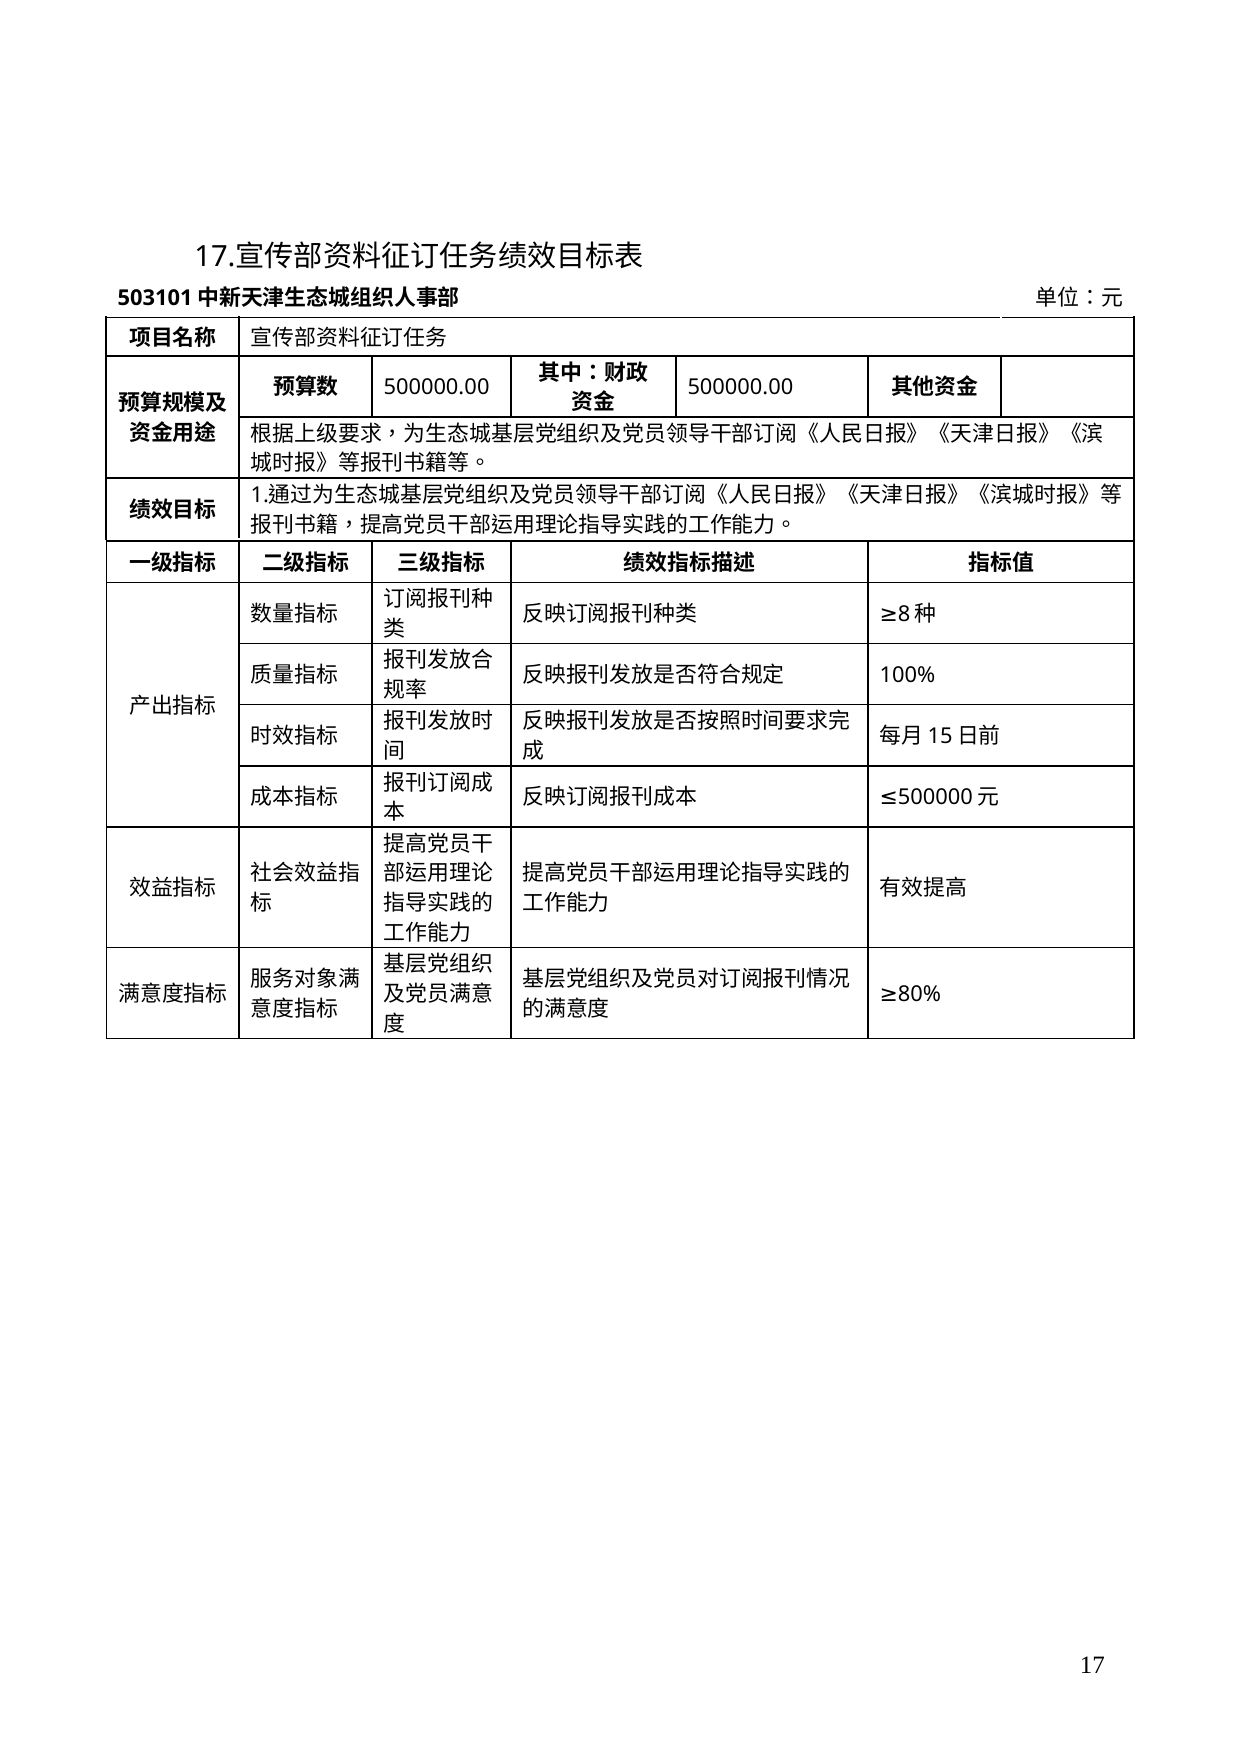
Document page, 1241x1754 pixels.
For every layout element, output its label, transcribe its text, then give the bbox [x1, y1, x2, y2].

table_cell 500000.00 [373, 357, 510, 416]
table_cell 数量指标 [240, 583, 371, 643]
table_cell 产出指标 [107, 583, 238, 826]
table_header 一级指标 [107, 542, 238, 581]
table_cell 反映订阅报刊成本 [512, 767, 867, 826]
table_cell 基层党组织及党员满意度 [373, 948, 510, 1038]
table_cell ≥8种 [869, 583, 1133, 643]
table_cell 反映报刊发放是否符合规定 [512, 644, 867, 704]
table_cell 报刊发放时间 [373, 705, 510, 765]
table_cell 1.通过为生态城基层党组织及党员领导干部订阅《人民日报》《天津日报》《滨城时报》等报刊书籍，提高党员干部运用理论指导实践的工作能力。 [240, 479, 1133, 538]
table_cell 预算数 [240, 357, 371, 416]
table_cell ≤500000元 [869, 767, 1133, 826]
table_header 指标值 [869, 542, 1133, 581]
table_cell 满意度指标 [107, 948, 238, 1038]
table_cell 其中：财政 资金 [512, 357, 675, 416]
table_cell 每月15日前 [869, 705, 1133, 765]
table_cell 订阅报刊种类 [373, 583, 510, 643]
table_header 绩效指标描述 [512, 542, 867, 581]
table_cell 时效指标 [240, 705, 371, 765]
table_cell 提高党员干部运用理论指导实践的工作能力 [373, 828, 510, 947]
table_cell 基层党组织及党员对订阅报刊情况的满意度 [512, 948, 867, 1038]
text 17.宣传部资料征订任务绩效目标表 [136, 235, 1104, 275]
table_header 单位：元 [1002, 277, 1133, 316]
table_header 三级指标 [373, 542, 510, 581]
table_cell 绩效目标 [107, 479, 238, 538]
table_header 503101中新天津生态城组织人事部 [107, 277, 1000, 316]
table_cell 社会效益指标 [240, 828, 371, 947]
table_cell 项目名称 [107, 318, 238, 355]
table_cell 反映订阅报刊种类 [512, 583, 867, 643]
table_cell 报刊发放合规率 [373, 644, 510, 704]
table_cell 服务对象满意度指标 [240, 948, 371, 1038]
table_cell 效益指标 [107, 828, 238, 947]
table_cell 宣传部资料征订任务 [240, 318, 1133, 355]
table_cell 成本指标 [240, 767, 371, 826]
table_cell 有效提高 [869, 828, 1133, 947]
table_cell [1002, 357, 1133, 416]
table_cell 提高党员干部运用理论指导实践的工作能力 [512, 828, 867, 947]
table_cell 预算规模及资金用途 [107, 357, 238, 477]
table_cell ≥80% [869, 948, 1133, 1038]
table_cell 质量指标 [240, 644, 371, 704]
table_cell 500000.00 [677, 357, 867, 416]
table_cell 其他资金 [869, 357, 1000, 416]
table_cell 100% [869, 644, 1133, 704]
table_cell 根据上级要求，为生态城基层党组织及党员领导干部订阅《人民日报》《天津日报》《滨城时报》等报刊书籍等。 [240, 418, 1133, 477]
table_header 二级指标 [240, 542, 371, 581]
table_cell 反映报刊发放是否按照时间要求完成 [512, 705, 867, 765]
table_cell 报刊订阅成本 [373, 767, 510, 826]
